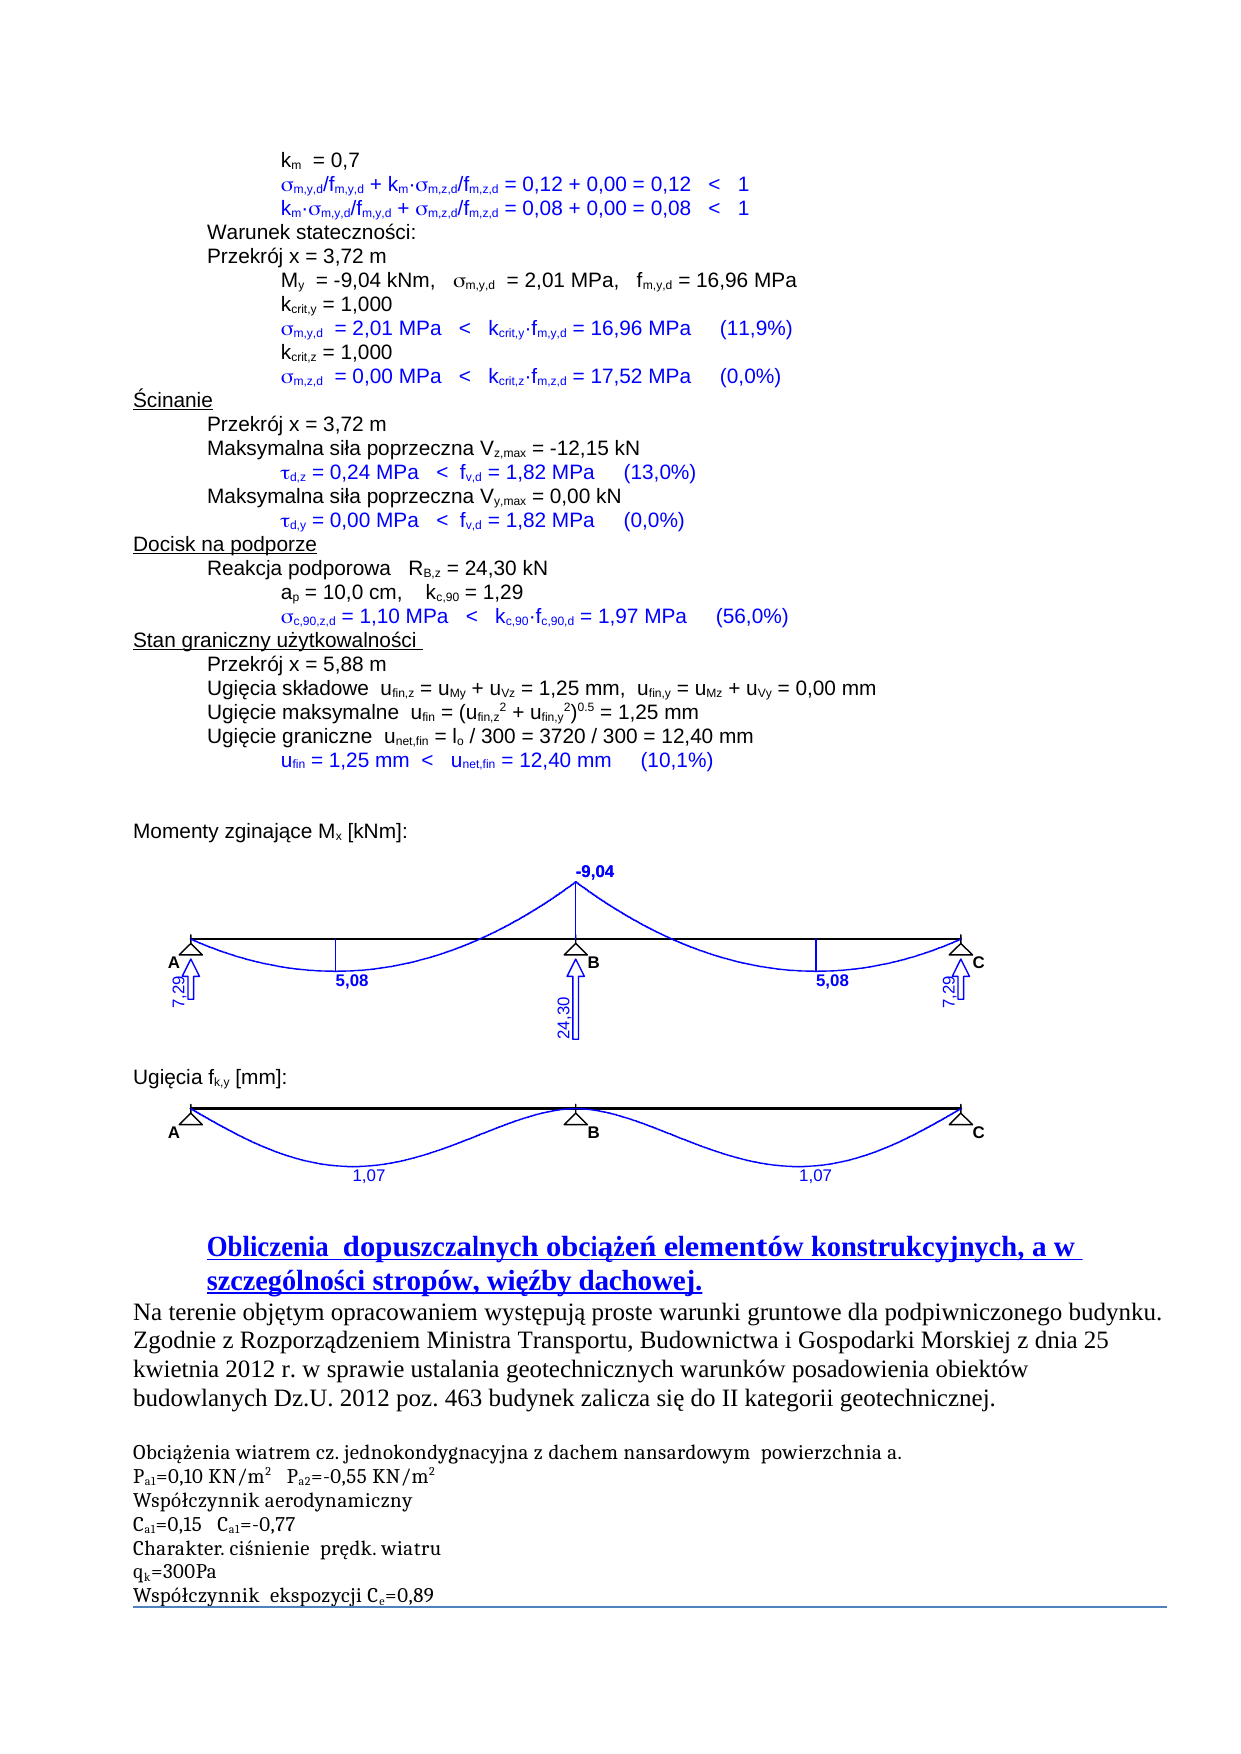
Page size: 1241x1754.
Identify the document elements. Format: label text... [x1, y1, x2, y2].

text kcrit,y = 1,000 [133, 292, 1167, 316]
text Przekrój x = 5,88 m [133, 652, 1167, 676]
text Ugięcia składowe ufin,z = uMy + uVz = 1,25 mm, ufin,y = uMz + uVy = 0,00 mm [133, 676, 1167, 699]
text c,90,z,d = 1,10 MPa < kc,90·fc,90,d = 1,97 MPa (56,0%) [133, 604, 1167, 628]
title Ca1=0,15 Ca1=-0,77 [133, 1512, 1167, 1536]
title Współczynnik ekspozycji Ce=0,89 [133, 1584, 1167, 1606]
text m,z,d = 0,00 MPa < kcrit,z·fm,z,d = 17,52 MPa (0,0%) [133, 364, 1167, 388]
text Warunek stateczności: [133, 220, 1167, 244]
title qk=300Pa [133, 1560, 1167, 1584]
text ap = 10,0 cm, kc,90 = 1,29 [133, 580, 1167, 604]
text Ścinanie [133, 388, 1167, 412]
text My = -9,04 kNm, m,y,d = 2,01 MPa, fm,y,d = 16,96 MPa [133, 268, 1167, 292]
text Maksymalna siła poprzeczna Vz,max = -12,15 kN [133, 436, 1167, 460]
text Reakcja podporowa RB,z = 24,30 kN [133, 556, 1167, 580]
text Na terenie objętym opracowaniem występują proste warunki gruntowe dla podpiwniczonego budynku. Zgodnie z Rozporządzeniem Ministra Transportu, Budownictwa i Gospodarki Morskiej z dnia 25 kwietnia 2012 r. w sprawie ustalania geotechnicznych warunków posadowienia obiektów budowlanych Dz.U. 2012 poz. 463 budynek zalicza się do II kategorii geotechnicznej. [133, 1297, 1167, 1440]
text d,z = 0,24 MPa < fv,d = 1,82 MPa (13,0%) [133, 460, 1167, 484]
title Obciążenia wiatrem cz. jednokondygnacyjna z dachem nansardowym powierzchnia a. [133, 1440, 1167, 1464]
text Ugięcie maksymalne ufin = (ufin,z2 + ufin,y2)0.5 = 1,25 mm [133, 699, 1167, 723]
title Charakter. ciśnienie prędk. wiatru [133, 1536, 1167, 1560]
text Maksymalna siła poprzeczna Vy,max = 0,00 kN [133, 484, 1167, 508]
text kcrit,z = 1,000 [133, 340, 1167, 364]
text d,y = 0,00 MPa < fv,d = 1,82 MPa (0,0%) [133, 508, 1167, 532]
subtitle Obliczenia dopuszczalnych obciążeń elementów konstrukcyjnych, a w szczególności stropów, więźby dachowej. [207, 1229, 1167, 1297]
text m,y,d/fm,y,d + km·m,z,d/fm,z,d = 0,12 + 0,00 = 0,12 < 1 [133, 172, 1167, 196]
title Pa1=0,10 KN/m2 Pa2=-0,55 KN/m2 [133, 1464, 1167, 1488]
text Stan graniczny użytkowalności [133, 628, 1167, 652]
text ufin = 1,25 mm < unet,fin = 12,40 mm (10,1%) [133, 747, 1167, 771]
text m,y,d = 2,01 MPa < kcrit,y·fm,y,d = 16,96 MPa (11,9%) [133, 316, 1167, 340]
text Ugięcia fk,y [mm]: [133, 1064, 1167, 1088]
text Momenty zginające Mx [kNm]: [133, 819, 1167, 843]
title Współczynnik aerodynamiczny [133, 1488, 1167, 1512]
text km = 0,7 [133, 148, 1167, 172]
text Przekrój x = 3,72 m [133, 244, 1167, 268]
text km·m,y,d/fm,y,d + m,z,d/fm,z,d = 0,08 + 0,00 = 0,08 < 1 [133, 196, 1167, 220]
text Przekrój x = 3,72 m [133, 412, 1167, 436]
text Docisk na podporze [133, 532, 1167, 556]
text Ugięcie graniczne unet,fin = lo / 300 = 3720 / 300 = 12,40 mm [133, 723, 1167, 747]
